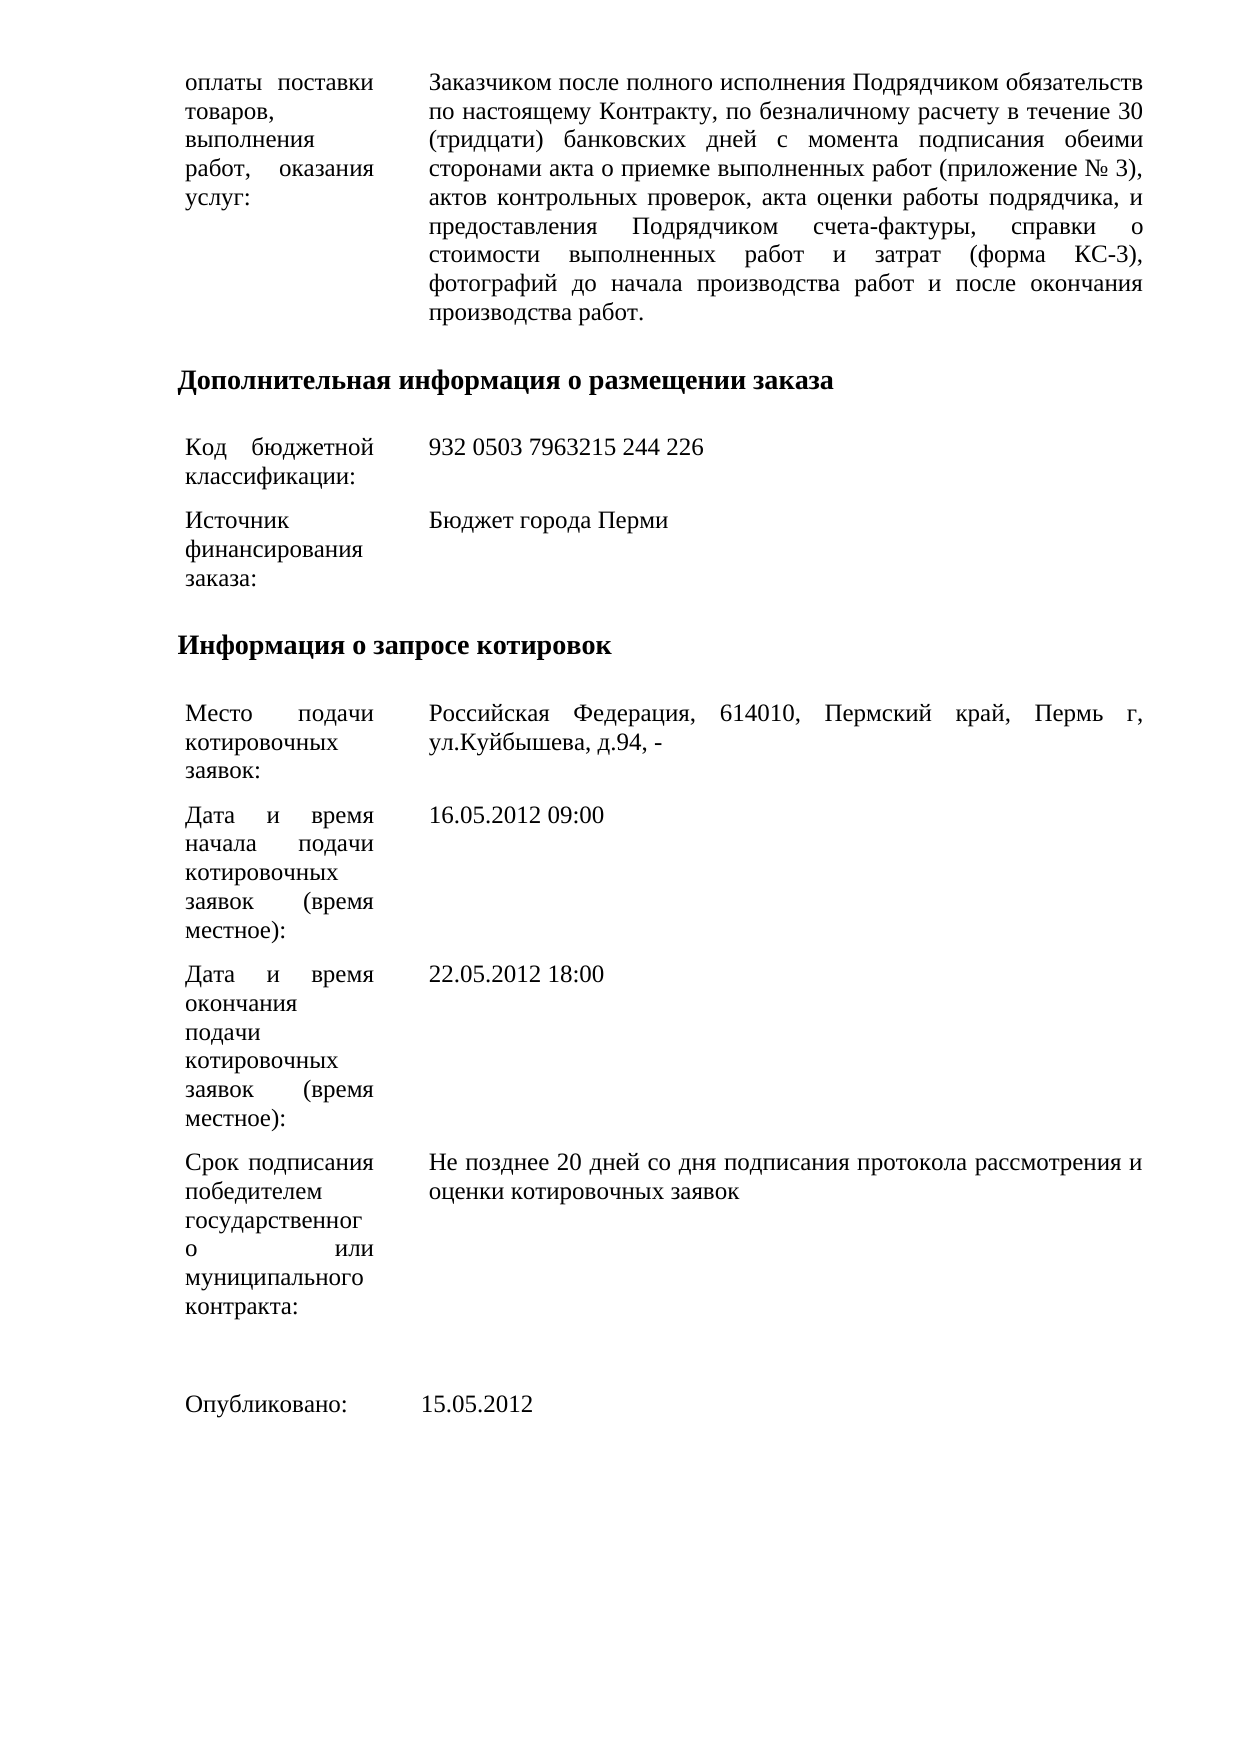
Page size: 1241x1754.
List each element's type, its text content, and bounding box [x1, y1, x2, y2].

table_cell 22.05.2012 18:00 [421, 951, 1152, 1139]
table_cell Дата и время начала подачи котировочных заявок (время местное): [177, 792, 421, 951]
text Информация о запросе котировок [177, 628, 1152, 661]
table_header Российская Федерация, 614010, Пермский край, Пермь г, ул.Куйбышева, д.94, - [421, 690, 1152, 792]
table_header 932 0503 7963215 244 226 [421, 424, 1152, 497]
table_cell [177, 59, 421, 333]
table_cell Источник финансирования заказа: [177, 498, 421, 599]
table_header Код бюджетной классификации: [177, 424, 421, 497]
table_cell 16.05.2012 09:00 [421, 792, 1152, 951]
table_cell Срок подписания победителем государственного или муниципального контракта: [177, 1139, 421, 1327]
table_header Место подачи котировочных заявок: [177, 690, 421, 792]
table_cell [421, 59, 1152, 333]
table_cell Не позднее 20 дней со дня подписания протокола рассмотрения и оценки котировочных заявок [421, 1139, 1152, 1327]
table_cell Бюджет города Перми [421, 498, 1152, 599]
table_header 15.05.2012 [421, 1381, 1152, 1426]
table_cell Дата и время окончания подачи котировочных заявок (время местное): [177, 951, 421, 1139]
table_header Опубликовано: [177, 1381, 421, 1426]
text Дополнительная информация о размещении заказа [177, 363, 1152, 395]
